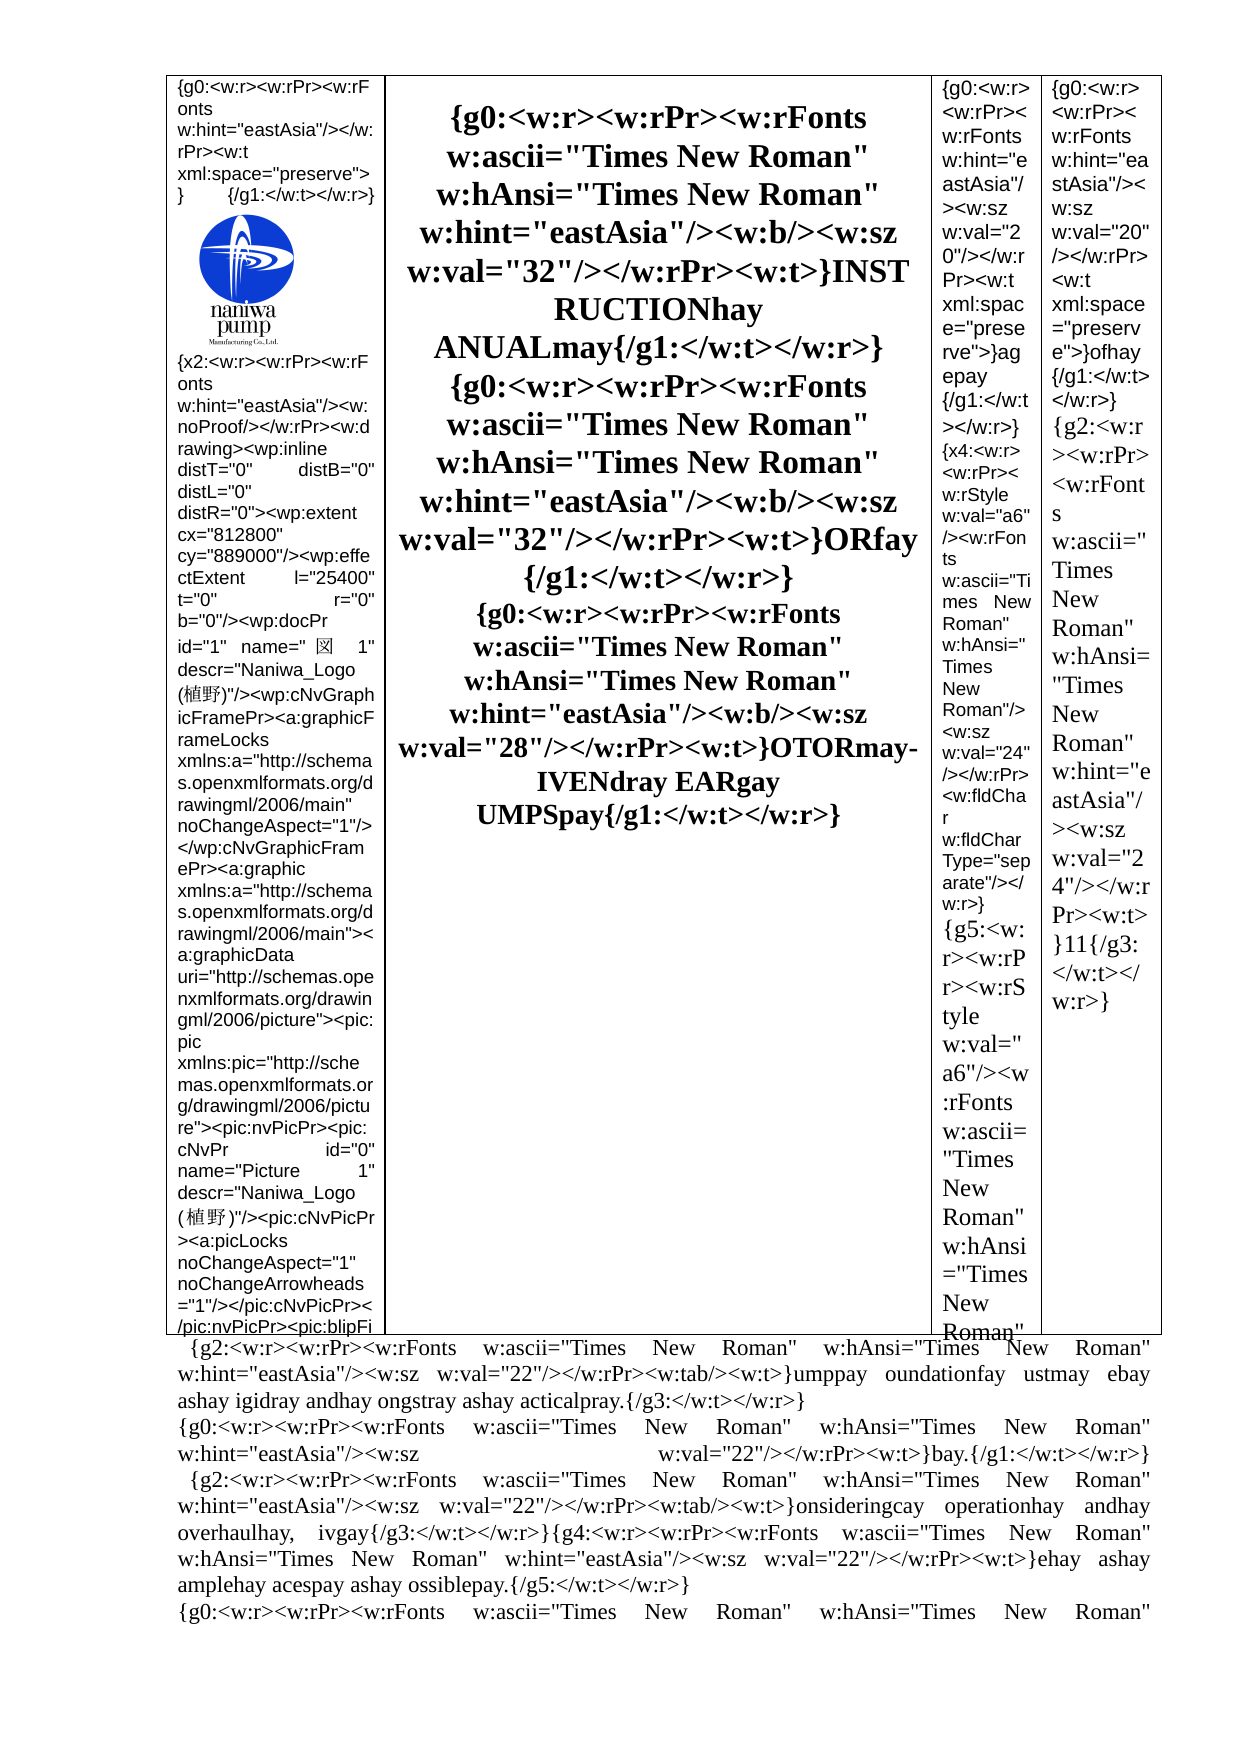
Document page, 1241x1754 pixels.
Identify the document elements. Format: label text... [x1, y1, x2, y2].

text {g0:<w:r><w:rPr><w:rFonts w:ascii="Times New Roman" w:hAnsi="Times New Roman" w:hint="eastAsia"/><w:sz w:val="22"/></w:rPr><w:t>}ahay.{/g1:</w:t></w:r>} {g2:<w:r><w:rPr><w:rFonts w:ascii="Times New Roman" w:hAnsi="Times New Roman" w:hint="eastAsia"/><w:sz w:val="22"/></w:rPr><w:tab/><w:t>}umppay oundationfay ustmay ebay ashay igidray andhay ongstray ashay acticalpray.{/g3:</w:t></w:r>} [177, 1335, 1152, 1413]
picture [177, 205, 311, 352]
text {g0:<w:r><w:rPr><w:rFonts w:ascii="Times New Roman" w:hAnsi="Times New Roman" w:hint="eastAsia"/><w:sz w:val="22"/></w:rPr><w:t>}bay.{/g1:</w:t></w:r>} {g2:<w:r><w:rPr><w:rFonts w:ascii="Times New Roman" w:hAnsi="Times New Roman" w:hint="eastAsia"/><w:sz w:val="22"/></w:rPr><w:tab/><w:t>}onsideringcay operationhay andhay overhaulhay, ivgay{/g3:</w:t></w:r>}{g4:<w:r><w:rPr><w:rFonts w:ascii="Times New Roman" w:hAnsi="Times New Roman" w:hint="eastAsia"/><w:sz w:val="22"/></w:rPr><w:t>}ehay ashay amplehay acespay ashay ossiblepay.{/g5:</w:t></w:r>} [177, 1413, 1152, 1598]
text {g0:<w:r><w:rPr><w:rFonts w:ascii="Times New Roman" w:hAnsi="Times New Roman" w:hint="eastAsia"/><w:b w:val="0"/><w:sz w:val="22"/></w:rPr><w:t>}cay.{/g1:</w:t></w:r>} {g2:<w:r><w:rPr><w:rFonts w:ascii="Times New Roman" w:hAnsi="Times New Roman" w:hint="eastAsia"/><w:b w:val="0"/><w:sz w:val="22"/></w:rPr><w:tab/><w:t>}Installationhay acefay ustmay ebay atflay.{/g3:</w:t></w:r>} [177, 1598, 1152, 1624]
